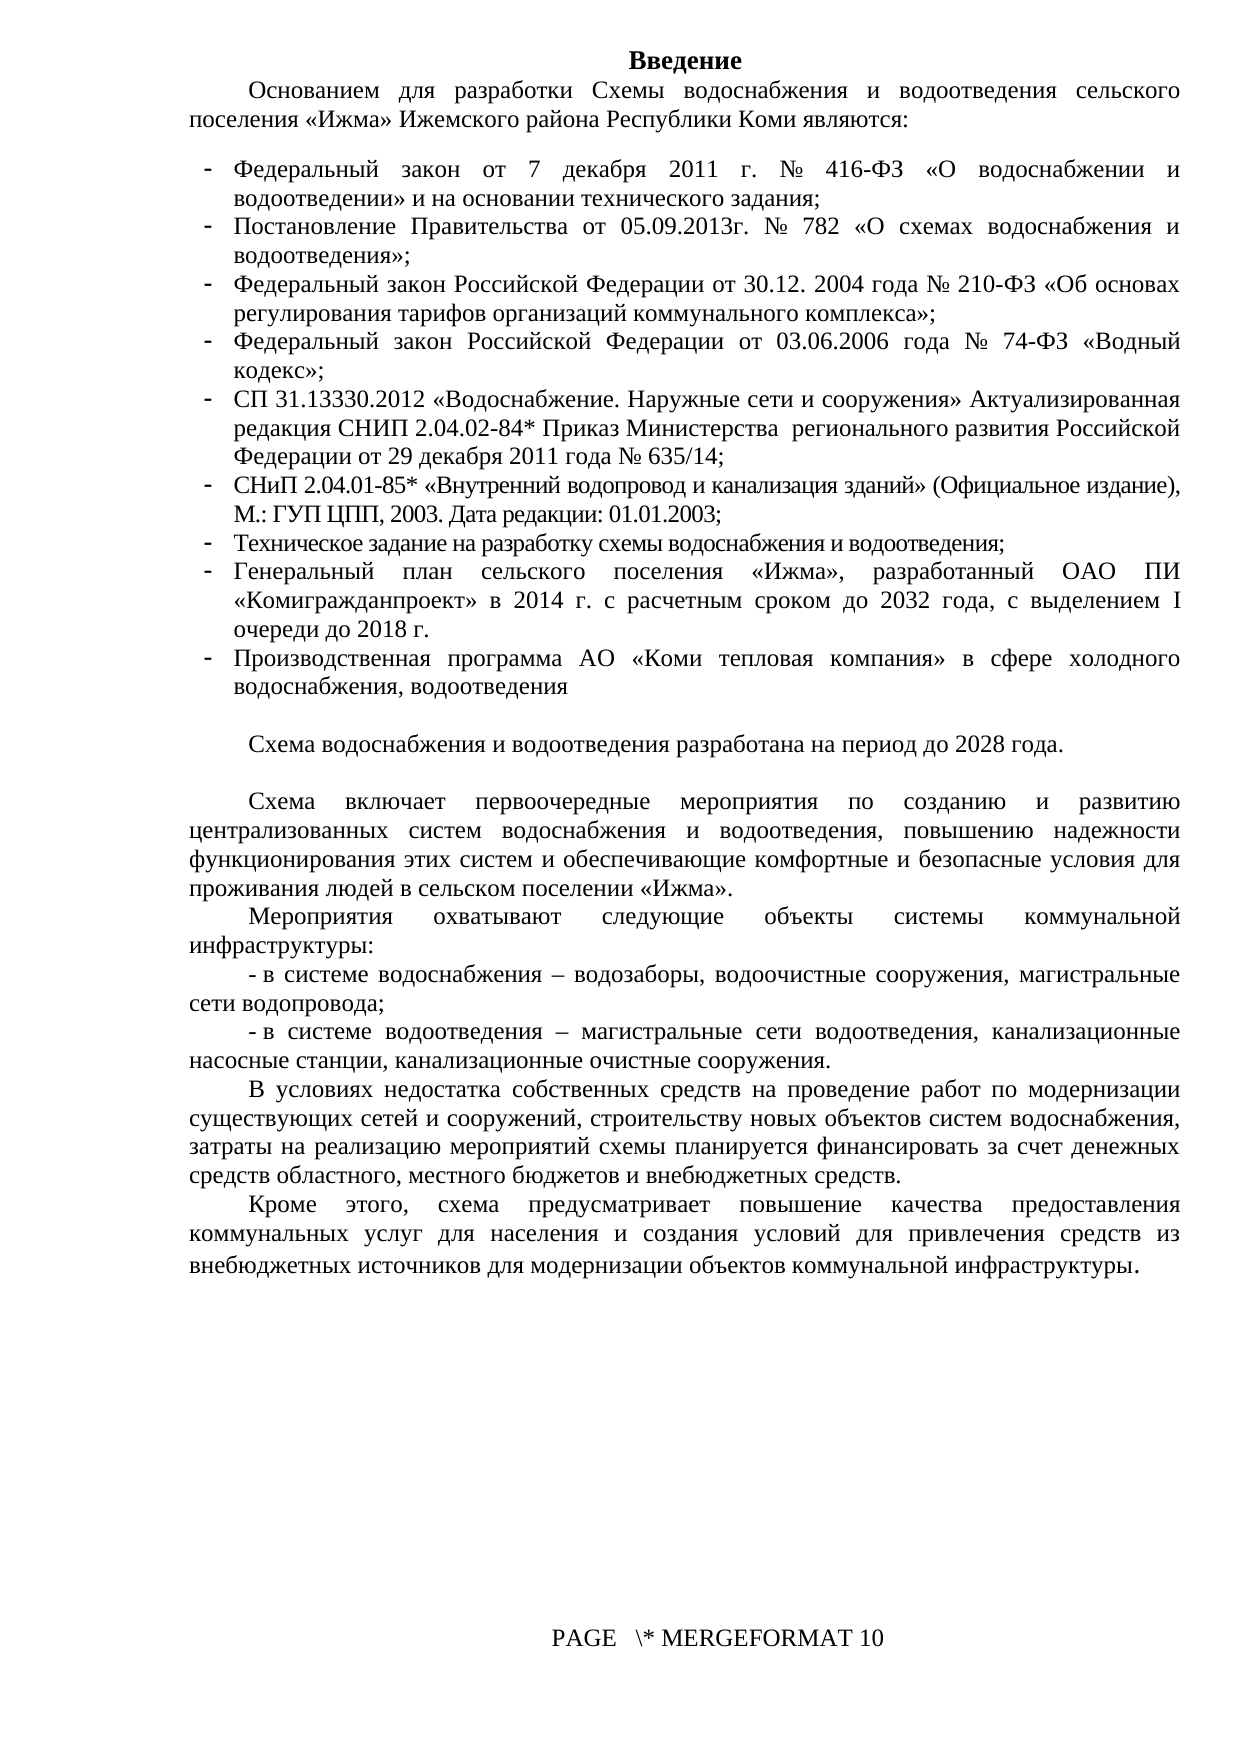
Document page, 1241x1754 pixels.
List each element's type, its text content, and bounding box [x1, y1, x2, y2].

text Мероприятия охватывают следующие объекты системы коммунальной инфраструктуры: [189, 901, 1181, 959]
text Основанием для разработки Схемы водоснабжения и водоотведения сельского поселения «Ижма» Ижемского района Республики Коми являются: [189, 76, 1181, 133]
text В условиях недостатка собственных средств на проведение работ по модернизации существующих сетей и сооружений, строительству новых объектов систем водоснабжения, затраты на реализацию мероприятий схемы планируется финансировать за счет денежных средств областного, местного бюджетов и внебюджетных средств. [189, 1074, 1181, 1189]
text Введение [189, 44, 1181, 76]
list СНиП 2.04.01-85* «Внутренний водопровод и канализация зданий» (Официальное издание), М.: ГУП ЦПП, 2003. Дата редакции: 01.01.2003; [204, 470, 1181, 528]
list Постановление Правительства от 05.09.2013г. № 782 «О схемах водоснабжения и водоотведения»; [204, 211, 1181, 269]
text Схема водоснабжения и водоотведения разработана на период до 2028 года. [189, 729, 1181, 758]
list Федеральный закон Российской Федерации от 30.12. 2004 года № 210-ФЗ «Об основах регулирования тарифов организаций коммунального комплекса»; [204, 269, 1181, 326]
list Генеральный план сельского поселения «Ижма», разработанный ОАО ПИ «Комигражданпроект» в 2014 г. с расчетным сроком до 2032 года, с выделением I очереди до 2018 г. [204, 556, 1181, 643]
list СП 31.13330.2012 «Водоснабжение. Наружные сети и сооружения» Актуализированная редакция СНИП 2.04.02-84* Приказ Министерства регионального развития Российской Федерации от 29 декабря 2011 года № 635/14; [204, 384, 1181, 470]
list Производственная программа АО «Коми тепловая компания» в сфере холодного водоснабжения, водоотведения [204, 643, 1181, 700]
text Кроме этого, схема предусматривает повышение качества предоставления коммунальных услуг для населения и создания условий для привлечения средств из внебюджетных источников для модернизации объектов коммунальной инфраструктуры. [189, 1189, 1181, 1280]
list Федеральный закон Российской Федерации от 03.06.2006 года № 74-ФЗ «Водный кодекс»; [204, 326, 1181, 384]
list Федеральный закон от 7 декабря 2011 г. № 416-ФЗ «О водоснабжении и водоотведении» и на основании технического задания; [204, 154, 1181, 211]
text Схема включает первоочередные мероприятия по созданию и развитию централизованных систем водоснабжения и водоотведения, повышению надежности функционирования этих систем и обеспечивающие комфортные и безопасные условия для проживания людей в сельском поселении «Ижма». [189, 786, 1181, 901]
text - в системе водоотведения – магистральные сети водоотведения, канализационные насосные станции, канализационные очистные сооружения. [189, 1016, 1181, 1074]
text - в системе водоснабжения – водозаборы, водоочистные сооружения, магистральные сети водопровода; [189, 959, 1181, 1016]
list Техническое задание на разработку схемы водоснабжения и водоотведения; [204, 528, 1181, 556]
